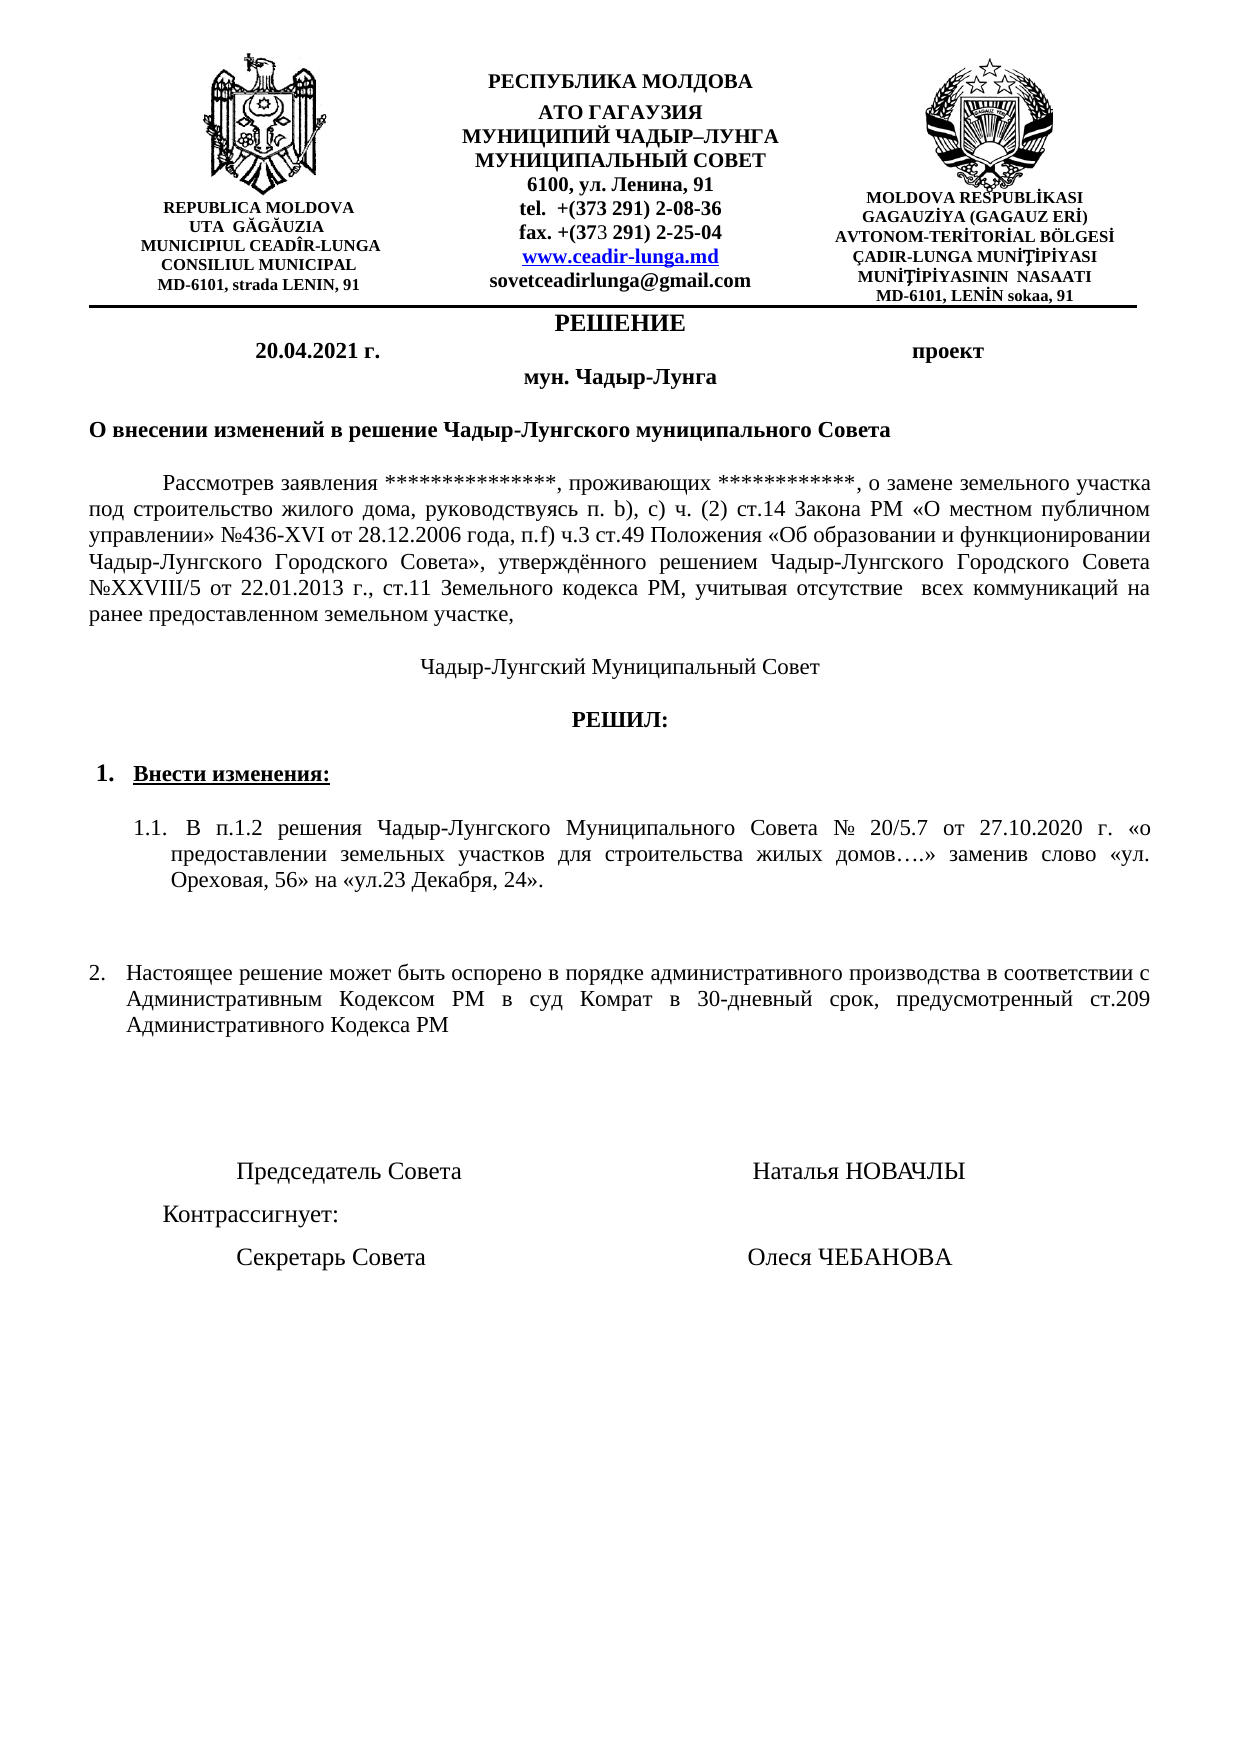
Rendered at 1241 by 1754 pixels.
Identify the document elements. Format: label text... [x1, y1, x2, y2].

text Решение [89, 308, 1152, 337]
list Рассмотрев заявления ***************, проживающих ************, о замене земельного участка под строительство жилого дома, руководствуясь п. b), с) ч. (2) ст.14 Закона РМ «О местном публичном управлении» №436-XVI от 28.12.2006 года, п.f) ч.3 ст.49 Положения «Об образовании и функционировании Чадыр-Лунгского Городского Совета», утверждённого решением Чадыр-Лунгского Городского Совета №XXVIII/5 от 22.01.2013 г., ст.11 Земельного кодекса РМ, учитывая отсутствие всех коммуникаций на ранее предоставленном земельном участке, [89, 469, 1152, 627]
text О внесении изменений в решение Чадыр-Лунгского муниципального Совета [89, 416, 1152, 442]
picture [925, 58, 1053, 192]
picture [201, 47, 332, 199]
text Контрассигнует: [89, 1199, 1152, 1228]
text РЕШИЛ: [89, 706, 1152, 732]
table_header РЕСПУБЛИКА МОЛДОВА АТО ГАГАУЗИЯ МУНИЦИПИЙ ЧАДЫР–ЛУНГА МУНИЦИПАЛЬНЫЙ СОВЕТ 6100, ул. Ленина, 91 tel. +(373 291) 2-08-36 fax. +(373 291) 2-25-04 www.ceadir-lunga.md sovetceadirlunga@gmail.com [429, 44, 812, 305]
table_header REPUBLICA MOLDOVA UTA GĂGĂUZIA MUNICIPIUL CEADÎR-LUNGA CONSILIUL MUNICIPAL MD-6101, strada LENIN, 91 [89, 44, 428, 305]
list Настоящее решение может быть оспорено в порядке административного производства в соответствии с Административным Кодексом РМ в суд Комрат в 30-дневный срок, предусмотренный ст.209 Административного Кодекса РМ [89, 958, 1152, 1038]
text Председатель Совета Наталья НОВАЧЛЫ [162, 1156, 1152, 1185]
text Чадыр-Лунгский Муниципальный Совет [89, 653, 1152, 679]
table_header MOLDOVA RESPUBLİKASI GAGAUZİYA (GAGAUZ ERİ) AVTONOM-TERİTORİAL BÖLGESİ ÇADIR-LUNGA MUNİȚİPİYASI MUNİȚİPİYASININ NASAATI MD-6101, LENİN sokaa, 91 [812, 44, 1137, 305]
list Внести изменения: [96, 758, 1152, 787]
text мун. Чадыр-Лунга [89, 363, 1152, 389]
list В п.1.2 решения Чадыр-Лунгского Муниципального Совета № 20/5.7 от 27.10.2020 г. «о предоставлении земельных участков для строительства жилых домов….» заменив слово «ул. Ореховая, 56» на «ул.23 Декабря, 24». [133, 814, 1152, 893]
text Секретарь Совета Олеся ЧЕБАНОВА [89, 1242, 1152, 1271]
text 20.04.2021 г. проект [89, 337, 1152, 363]
